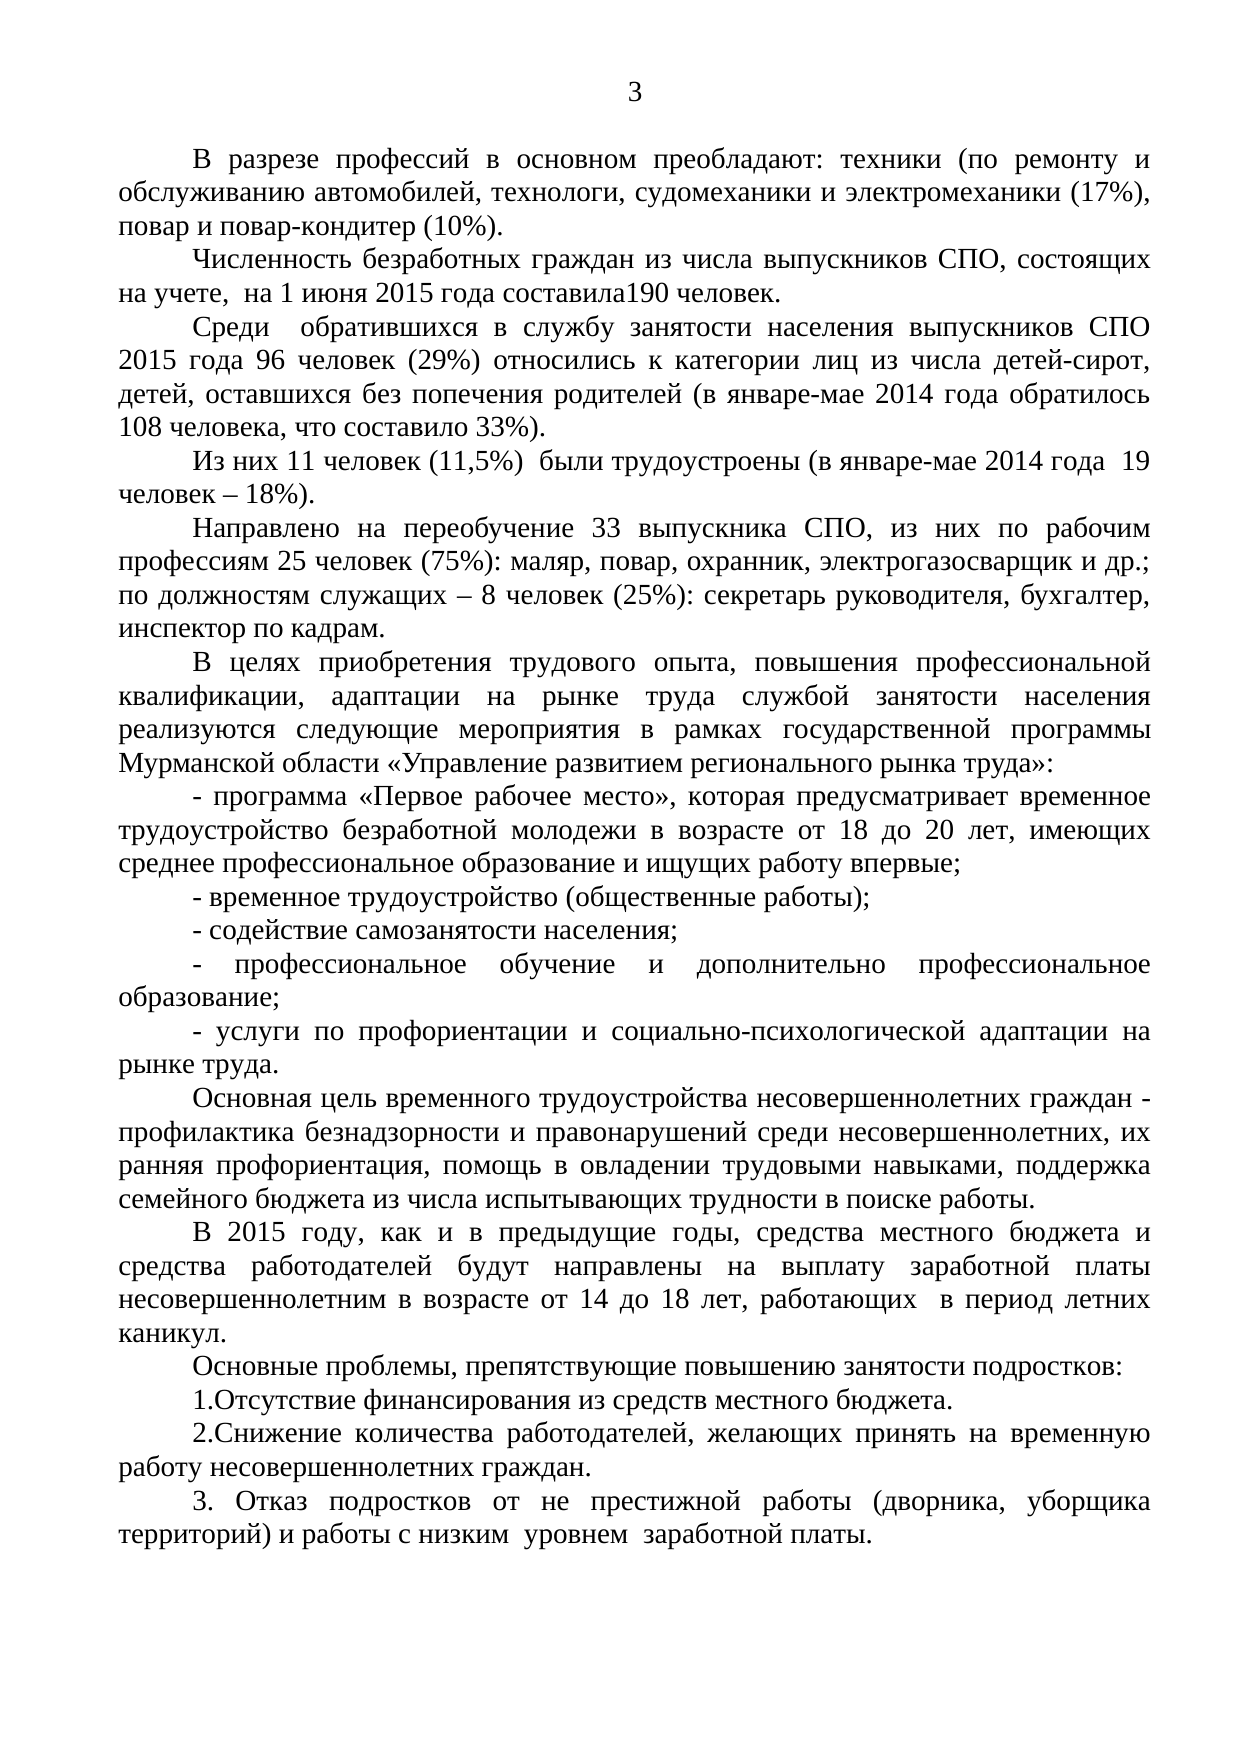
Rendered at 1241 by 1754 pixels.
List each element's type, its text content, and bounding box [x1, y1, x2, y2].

text - профессиональное обучение и дополнительно профессиональное образование; [118, 946, 1152, 1013]
text Численность безработных граждан из числа выпускников СПО, состоящих на учете, на 1 июня 2015 года составила190 человек. [118, 242, 1152, 309]
text 2.Снижение количества работодателей, желающих принять на временную работу несовершеннолетних граждан. [118, 1416, 1152, 1483]
text - услуги по профориентации и социально-психологической адаптации на рынке труда. [118, 1013, 1152, 1080]
text Среди обратившихся в службу занятости населения выпускников СПО 2015 года 96 человек (29%) относились к категории лиц из числа детей-сирот, детей, оставшихся без попечения родителей (в январе-мае 2014 года обратилось 108 человека, что составило 33%). [118, 309, 1152, 443]
text 1.Отсутствие финансирования из средств местного бюджета. [118, 1382, 1152, 1416]
text В разрезе профессий в основном преобладают: техники (по ремонту и обслуживанию автомобилей, технологи, судомеханики и электромеханики (17%), повар и повар-кондитер (10%). [118, 141, 1152, 242]
text - содействие самозанятости населения; [118, 912, 1152, 946]
text В целях приобретения трудового опыта, повышения профессиональной квалификации, адаптации на рынке труда службой занятости населения реализуются следующие мероприятия в рамках государственной программы Мурманской области «Управление развитием регионального рынка труда»: [118, 644, 1152, 778]
text Направлено на переобучение 33 выпускника СПО, из них по рабочим профессиям 25 человек (75%): маляр, повар, охранник, электрогазосварщик и др.; по должностям служащих – 8 человек (25%): секретарь руководителя, бухгалтер, инспектор по кадрам. [118, 510, 1152, 644]
text Основная цель временного трудоустройства несовершеннолетних граждан - профилактика безнадзорности и правонарушений среди несовершеннолетних, их ранняя профориентация, помощь в овладении трудовыми навыками, поддержка семейного бюджета из числа испытывающих трудности в поиске работы. [118, 1080, 1152, 1214]
text - временное трудоустройство (общественные работы); [118, 879, 1152, 912]
text Из них 11 человек (11,5%) были трудоустроены (в январе-мае 2014 года 19 человек – 18%). [118, 443, 1152, 510]
text Основные проблемы, препятствующие повышению занятости подростков: [118, 1348, 1152, 1382]
text В 2015 году, как и в предыдущие годы, средства местного бюджета и средства работодателей будут направлены на выплату заработной платы несовершеннолетним в возрасте от 14 до 18 лет, работающих в период летних каникул. [118, 1214, 1152, 1348]
text 3. Отказ подростков от не престижной работы (дворника, уборщика территорий) и работы с низким уровнем заработной платы. [118, 1483, 1152, 1550]
text - программа «Первое рабочее место», которая предусматривает временное трудоустройство безработной молодежи в возрасте от 18 до 20 лет, имеющих среднее профессиональное образование и ищущих работу впервые; [118, 778, 1152, 879]
